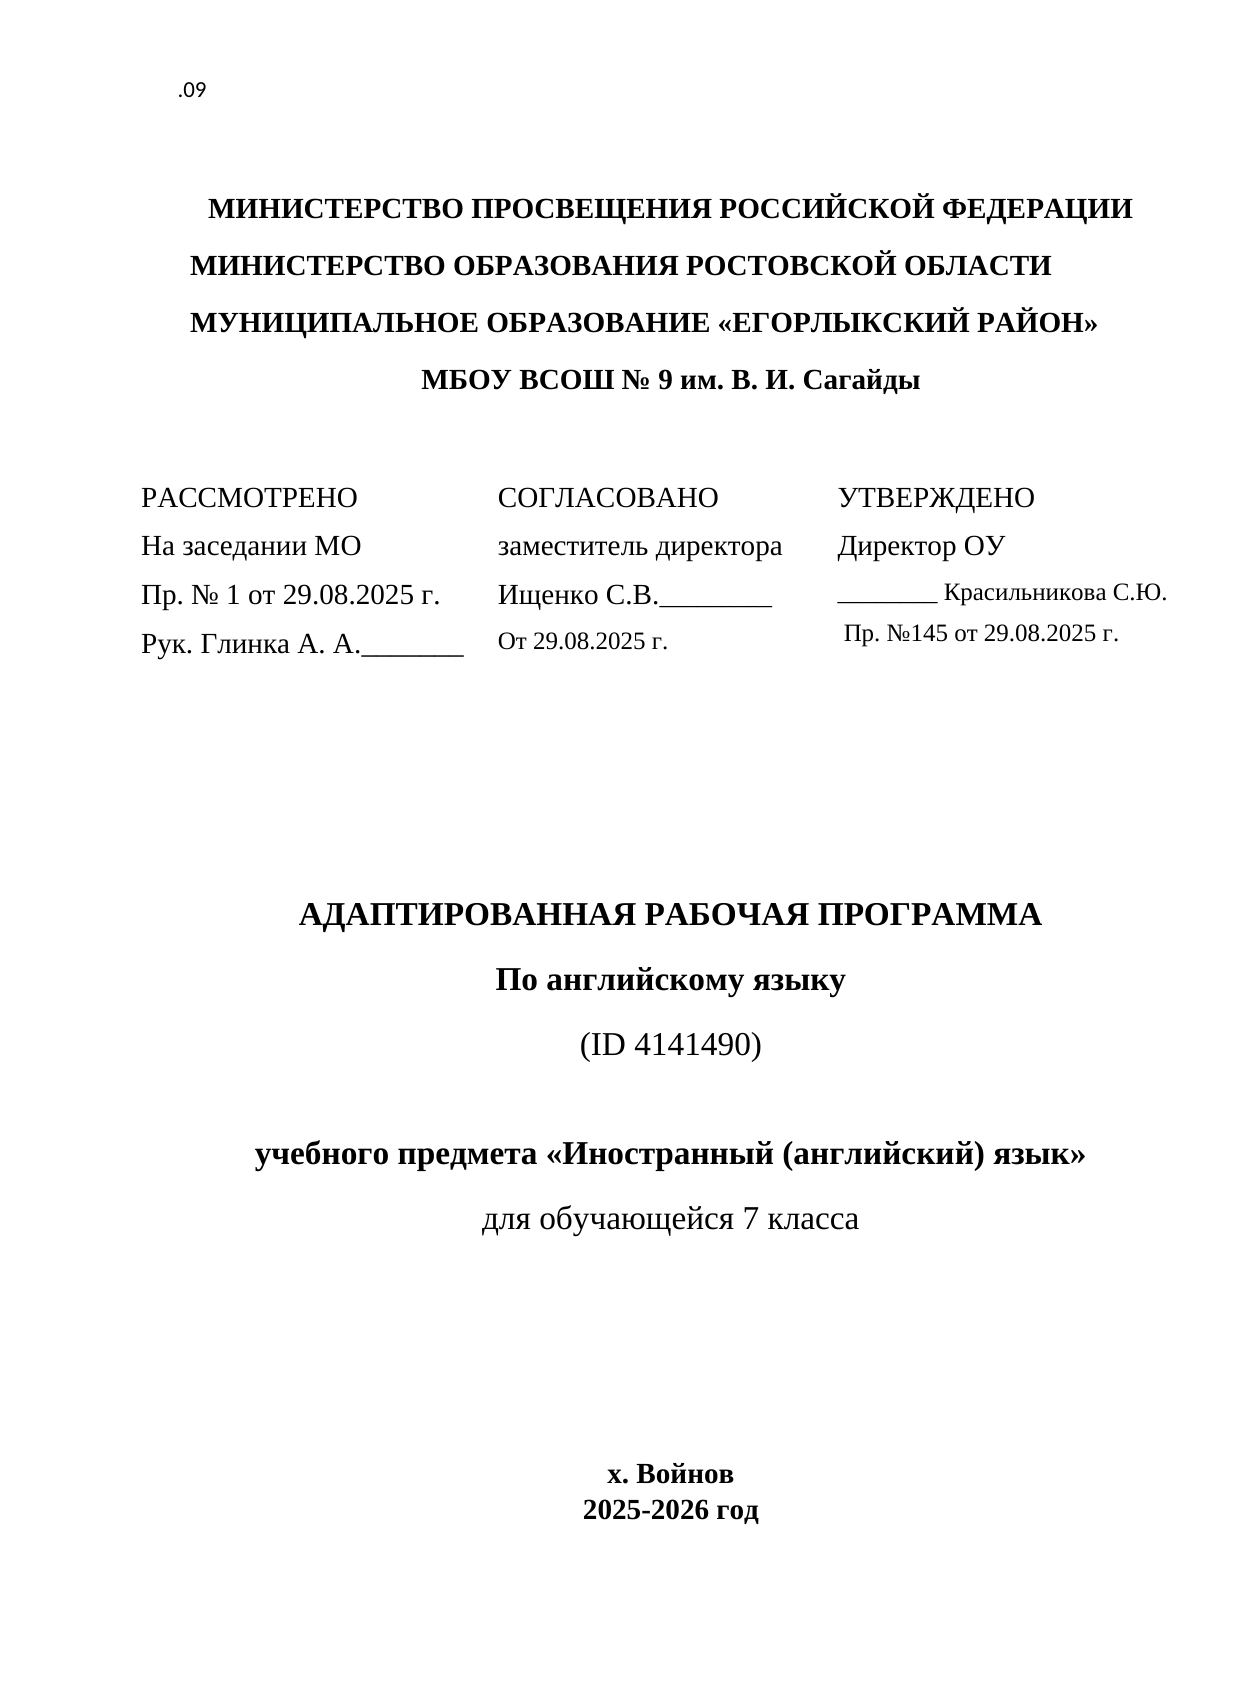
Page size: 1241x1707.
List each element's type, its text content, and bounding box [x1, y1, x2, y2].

text (ID 4141490) [190, 1024, 1152, 1062]
text 2025-2026 год [190, 1492, 1152, 1525]
table_header СОГЛАСОВАНО заместитель директора Ищенко С.В._________ От 29.08.2025 г. [486, 480, 826, 773]
text учебного предмета «Иностранный (английский) язык» [190, 1133, 1152, 1172]
text для обучающейся 7 класса [190, 1198, 1152, 1237]
text АДАПТИРОВАННАЯ РАБОЧАЯ ПРОГРАММА [190, 894, 1152, 932]
text х. Войнов [190, 1456, 1152, 1489]
text МУНИЦИПАЛЬНОЕ ОБРАЗОВАНИЕ «ЕГОРЛЫКСКИЙ РАЙОН» [190, 305, 1152, 339]
text МБОУ ВСОШ № 9 им. В. И. Сагайды [190, 362, 1152, 396]
table_header УТВЕРЖДЕНО Директор ОУ ________ Красильникова С.Ю. Пр. №145 от 29.08.2025 г. [826, 480, 1194, 773]
table_header РАССМОТРЕНО На заседании МО Пр. № 1 от 29.08.2025 г. Рук. Глинка А. А._______ [130, 480, 486, 773]
text По английскому языку [190, 959, 1152, 997]
text МИНИСТЕРСТВО ПРОСВЕЩЕНИЯ РОССИЙСКОЙ ФЕДЕРАЦИИ [190, 191, 1152, 225]
text МИНИСТЕРСТВО ОБРАЗОВАНИЯ РОСТОВСКОЙ ОБЛАСТИ [190, 248, 1152, 282]
